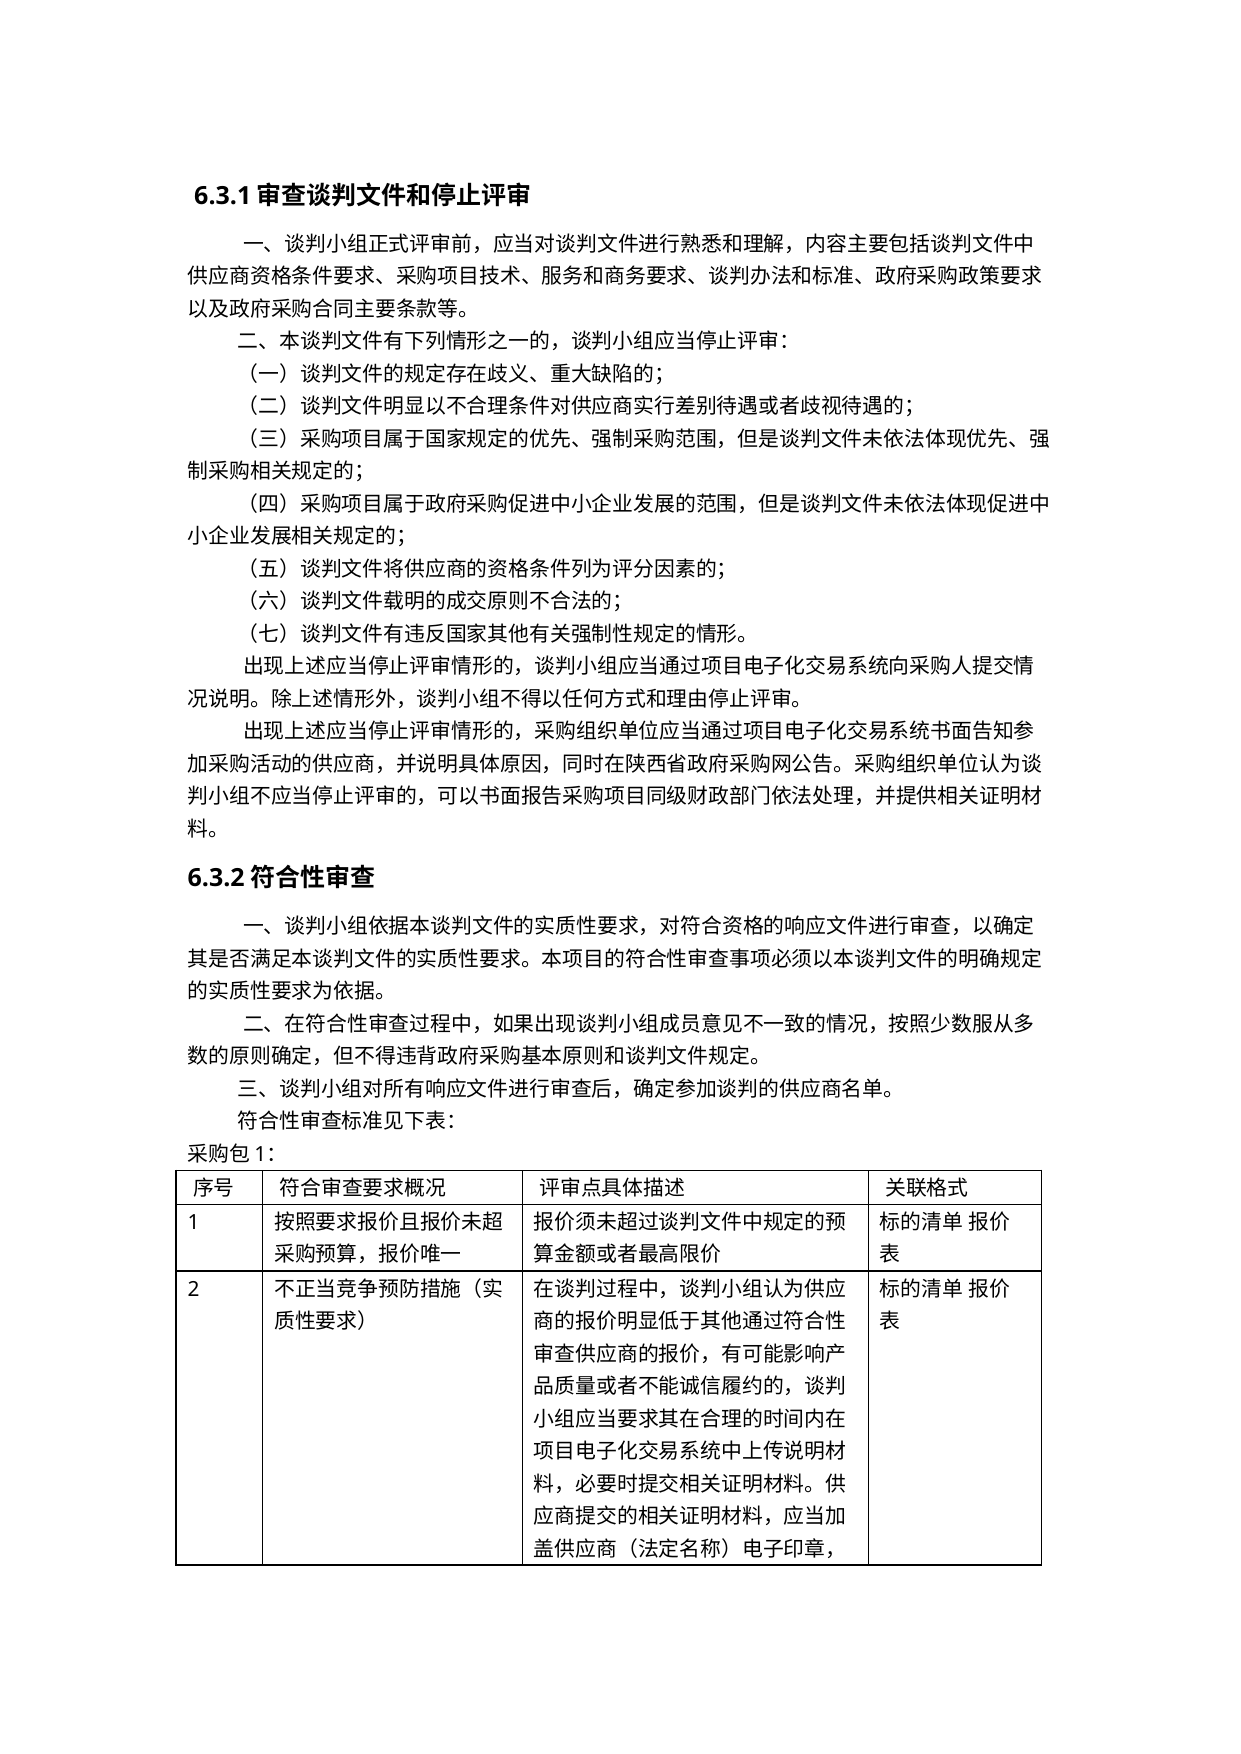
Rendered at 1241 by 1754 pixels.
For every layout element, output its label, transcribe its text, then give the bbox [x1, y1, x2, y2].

table_cell 2 [177, 1272, 262, 1564]
text 6.3.2符合性审查 [187, 844, 1053, 909]
table_cell 不正当竞争预防措施（实质性要求） [263, 1272, 522, 1564]
text （二）谈判文件明显以不合理条件对供应商实行差别待遇或者歧视待遇的； [187, 389, 1053, 422]
table_header 评审点具体描述 [523, 1171, 868, 1203]
text 采购包1： [187, 1137, 1053, 1169]
text （四）采购项目属于政府采购促进中小企业发展的范围，但是谈判文件未依法体现促进中小企业发展相关规定的； [187, 487, 1053, 552]
text 符合性审查标准见下表： [187, 1104, 1053, 1137]
text 二、本谈判文件有下列情形之一的，谈判小组应当停止评审： [187, 324, 1053, 357]
table_cell 标的清单 报价表 [869, 1272, 1041, 1564]
table_cell 报价须未超过谈判文件中规定的预算金额或者最高限价 [523, 1205, 868, 1270]
text 出现上述应当停止评审情形的，谈判小组应当通过项目电子化交易系统向采购人提交情况说明。除上述情形外，谈判小组不得以任何方式和理由停止评审。 [187, 649, 1053, 714]
table_header 关联格式 [869, 1171, 1041, 1203]
text 一、谈判小组依据本谈判文件的实质性要求，对符合资格的响应文件进行审查，以确定其是否满足本谈判文件的实质性要求。本项目的符合性审查事项必须以本谈判文件的明确规定的实质性要求为依据。 [187, 909, 1053, 1007]
table_cell 按照要求报价且报价未超采购预算，报价唯一 [263, 1205, 522, 1270]
text （五）谈判文件将供应商的资格条件列为评分因素的； [187, 552, 1053, 584]
table_header 符合审查要求概况 [263, 1171, 522, 1203]
text （六）谈判文件载明的成交原则不合法的； [187, 584, 1053, 617]
table_header 序号 [177, 1171, 262, 1203]
text 出现上述应当停止评审情形的，采购组织单位应当通过项目电子化交易系统书面告知参加采购活动的供应商，并说明具体原因，同时在陕西省政府采购网公告。采购组织单位认为谈判小组不应当停止评审的，可以书面报告采购项目同级财政部门依法处理，并提供相关证明材料。 [187, 714, 1053, 844]
table_cell 1 [177, 1205, 262, 1270]
text 三、谈判小组对所有响应文件进行审查后，确定参加谈判的供应商名单。 [187, 1072, 1053, 1104]
text （一）谈判文件的规定存在歧义、重大缺陷的； [187, 357, 1053, 389]
table_cell 标的清单 报价表 [869, 1205, 1041, 1270]
text （三）采购项目属于国家规定的优先、强制采购范围，但是谈判文件未依法体现优先、强制采购相关规定的； [187, 422, 1053, 487]
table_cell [523, 1272, 868, 1564]
text （七）谈判文件有违反国家其他有关强制性规定的情形。 [187, 617, 1053, 649]
text 一、谈判小组正式评审前，应当对谈判文件进行熟悉和理解，内容主要包括谈判文件中供应商资格条件要求、采购项目技术、服务和商务要求、谈判办法和标准、政府采购政策要求以及政府采购合同主要条款等。 [187, 227, 1053, 324]
text 二、在符合性审查过程中，如果出现谈判小组成员意见不一致的情况，按照少数服从多数的原则确定，但不得违背政府采购基本原则和谈判文件规定。 [187, 1007, 1053, 1072]
text 6.3.1审查谈判文件和停止评审 [187, 162, 1053, 227]
